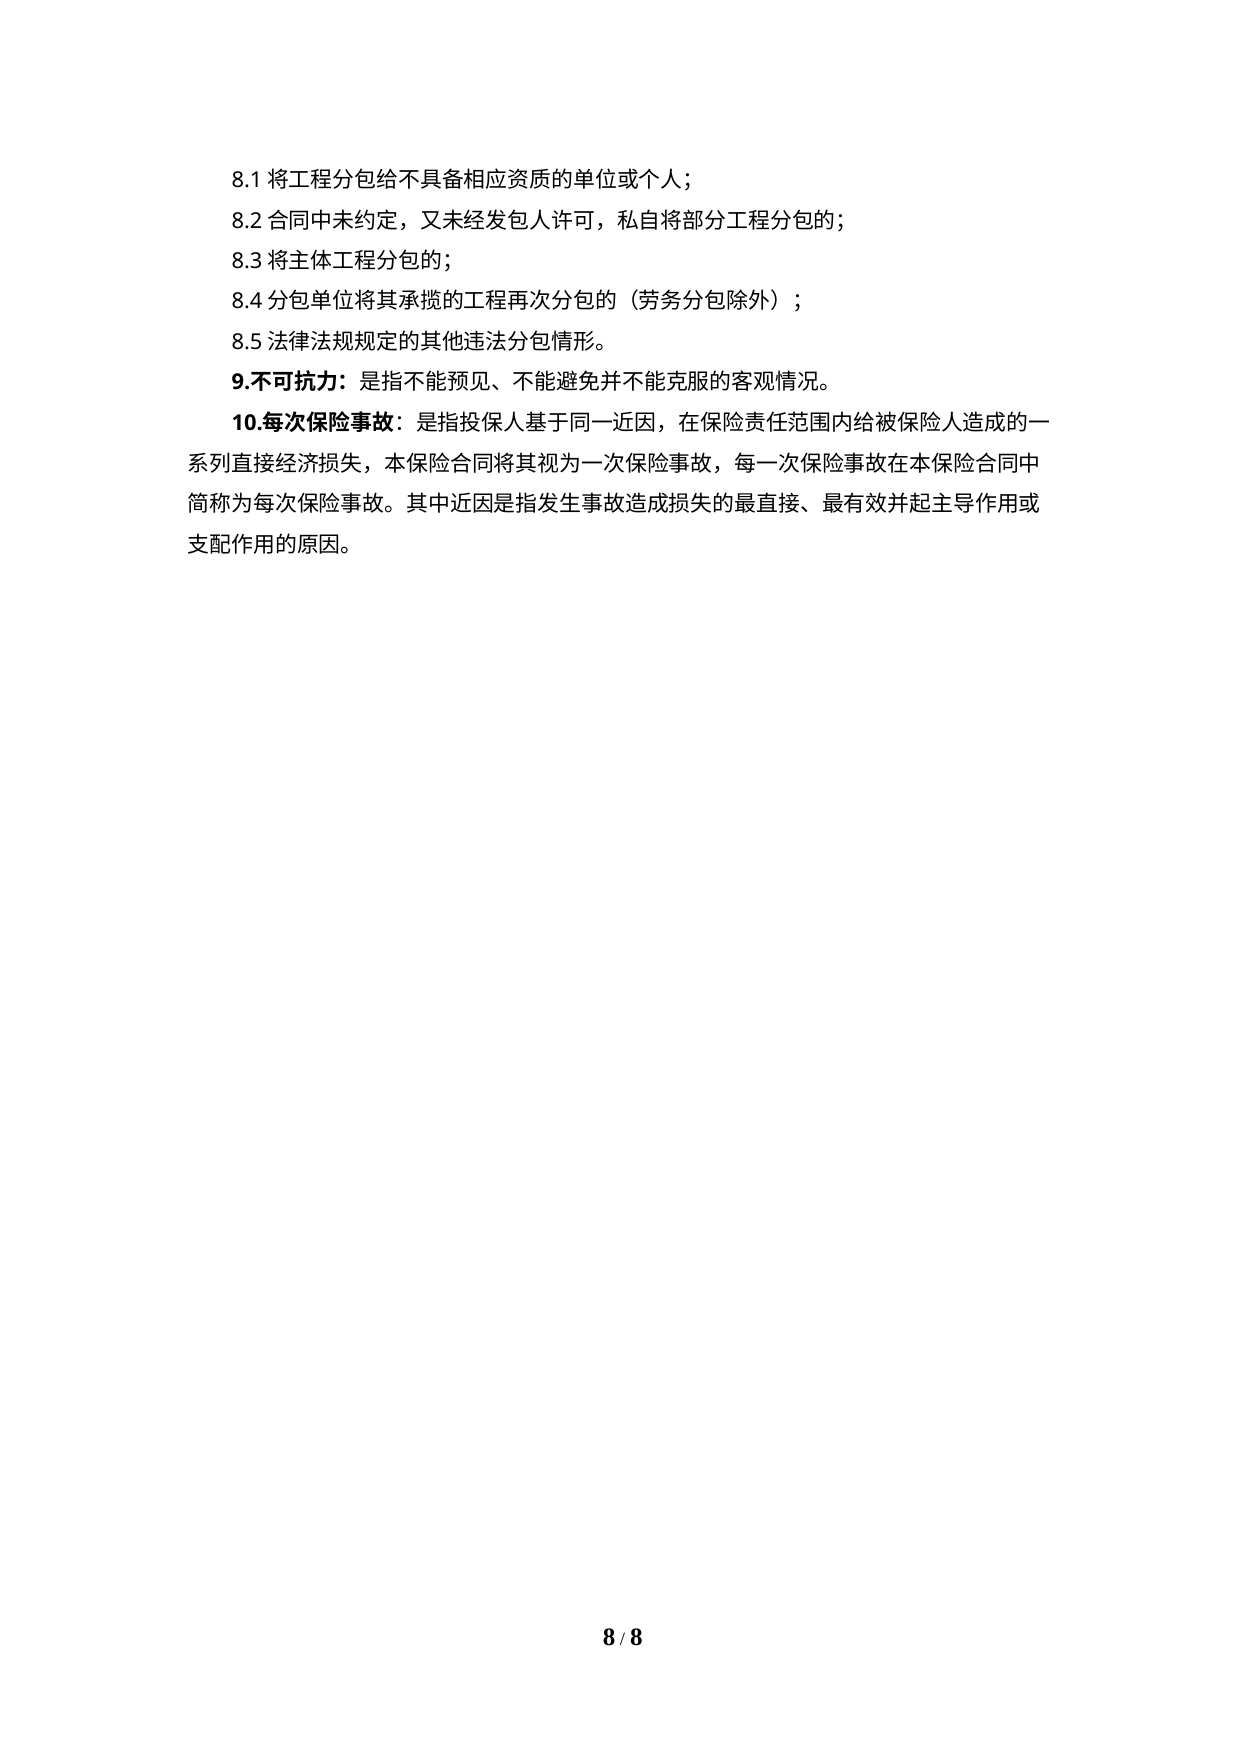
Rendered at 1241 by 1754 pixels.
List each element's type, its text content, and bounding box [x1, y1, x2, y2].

text 10.每次保险事故：是指投保人基于同一近因，在保险责任范围内给被保险人造成的一系列直接经济损失，本保险合同将其视为一次保险事故，每一次保险事故在本保险合同中简称为每次保险事故。其中近因是指发生事故造成损失的最直接、最有效并起主导作用或支配作用的原因。 [187, 404, 1053, 559]
text 8.5法律法规规定的其他违法分包情形。 [187, 324, 1053, 356]
text 8.4分包单位将其承揽的工程再次分包的（劳务分包除外）； [187, 283, 1053, 316]
text 8.2合同中未约定，又未经发包人许可，私自将部分工程分包的； [187, 202, 1053, 235]
text 8.3将主体工程分包的； [187, 243, 1053, 275]
text 9.不可抗力：是指不能预见、不能避免并不能克服的客观情况。 [187, 364, 1053, 397]
text 8.1将工程分包给不具备相应资质的单位或个人； [187, 162, 1053, 194]
